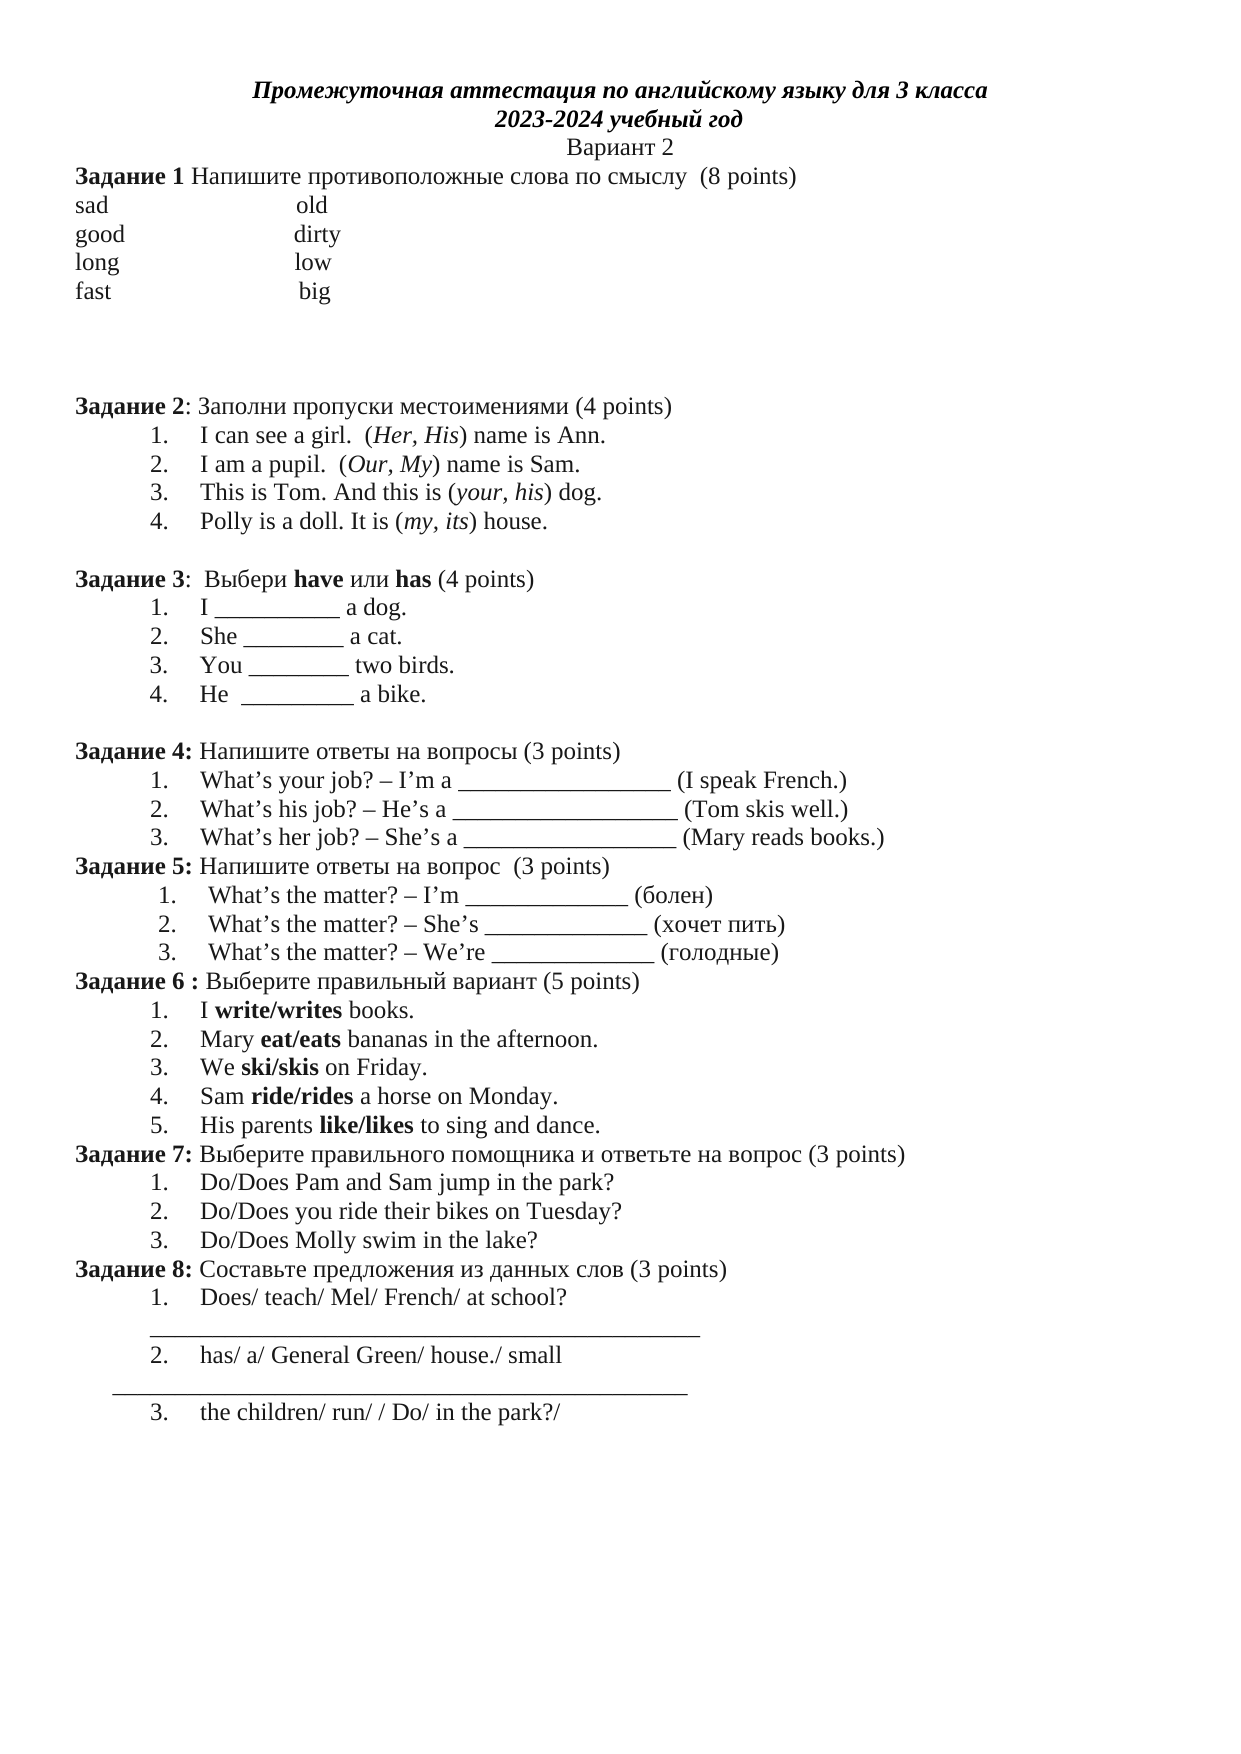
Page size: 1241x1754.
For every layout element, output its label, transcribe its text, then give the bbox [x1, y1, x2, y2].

text Задание 4: Напишите ответы на вопросы (3 points) [75, 736, 1165, 765]
text 2. Mary eat/eats bananas in the afternoon. [150, 1024, 1165, 1052]
text 1. What’s your job? – I’m a _________________ (I speak French.) [150, 765, 1165, 794]
text 3. We ski/skis on Friday. [150, 1052, 1165, 1081]
text 4. He _________ a bike. [149, 679, 1165, 707]
text Промежуточная аттестация по английскому языку для 3 класса [75, 75, 1165, 104]
text 3. What’s the matter? – We’re _____________ (голодные) [158, 937, 1165, 966]
text 3. What’s her job? – She’s a _________________ (Mary reads books.) [150, 822, 1165, 851]
text 2. She ________ a cat. [150, 621, 1165, 650]
text 4. Sam ride/rides a horse on Monday. [150, 1081, 1165, 1110]
text 3. This is Tom. And this is (your, his) dog. [150, 477, 1165, 506]
text 1. I __________ a dog. [75, 592, 1165, 621]
text Задание 1 Напишите противоположные слова по смыслу (8 points) [75, 161, 1165, 190]
text 2. Do/Does you ride their bikes on Tuesday? [150, 1196, 1165, 1225]
text fast big [75, 276, 1165, 305]
text 2. What’s the matter? – She’s _____________ (хочет пить) [158, 909, 1165, 937]
text ______________________________________________ [112, 1369, 1165, 1397]
text 1. Do/Does Pam and Sam jump in the park? [150, 1167, 1165, 1196]
text 3. Do/Does Molly swim in the lake? [150, 1225, 1165, 1254]
text sad old [75, 190, 1165, 219]
text 1. I can see a girl. (Her, His) name is Ann. [150, 420, 1165, 449]
text 1. I write/writes books. [150, 995, 1165, 1024]
text 2. has/ a/ General Green/ house./ small [150, 1340, 1165, 1369]
text 4. Polly is a doll. It is (my, its) house. [150, 506, 1165, 535]
text long low [75, 247, 1165, 276]
text Вариант 2 [75, 132, 1165, 161]
text 1. What’s the matter? – I’m _____________ (болен) [158, 880, 1165, 909]
text Задание 3: Выбери have или has (4 points) [75, 564, 1165, 592]
text ____________________________________________ [150, 1311, 1165, 1340]
text Задание 8: Составьте предложения из данных слов (3 points) [75, 1254, 1165, 1282]
text good dirty [75, 219, 1165, 247]
text 5. His parents like/likes to sing and dance. [150, 1110, 1165, 1139]
text Задание 2: Заполни пропуски местоимениями (4 points) [75, 391, 1165, 420]
text 2. What’s his job? – He’s a __________________ (Tom skis well.) [150, 794, 1165, 822]
text 2023-2024 учебный год [75, 104, 1165, 132]
text Задание 5: Напишите ответы на вопрос (3 points) [75, 851, 1165, 880]
text 2. I am a pupil. (Our, My) name is Sam. [150, 449, 1165, 477]
text 1. Does/ teach/ Mel/ French/ at school? [150, 1282, 1165, 1311]
text Задание 6 : Выберите правильный вариант (5 points) [75, 966, 1165, 995]
text 3. the children/ run/ / Do/ in the park?/ [150, 1397, 1165, 1426]
text Задание 7: Выберите правильного помощника и ответьте на вопрос (3 points) [75, 1139, 1165, 1167]
text 3. You ________ two birds. [149, 650, 1165, 679]
